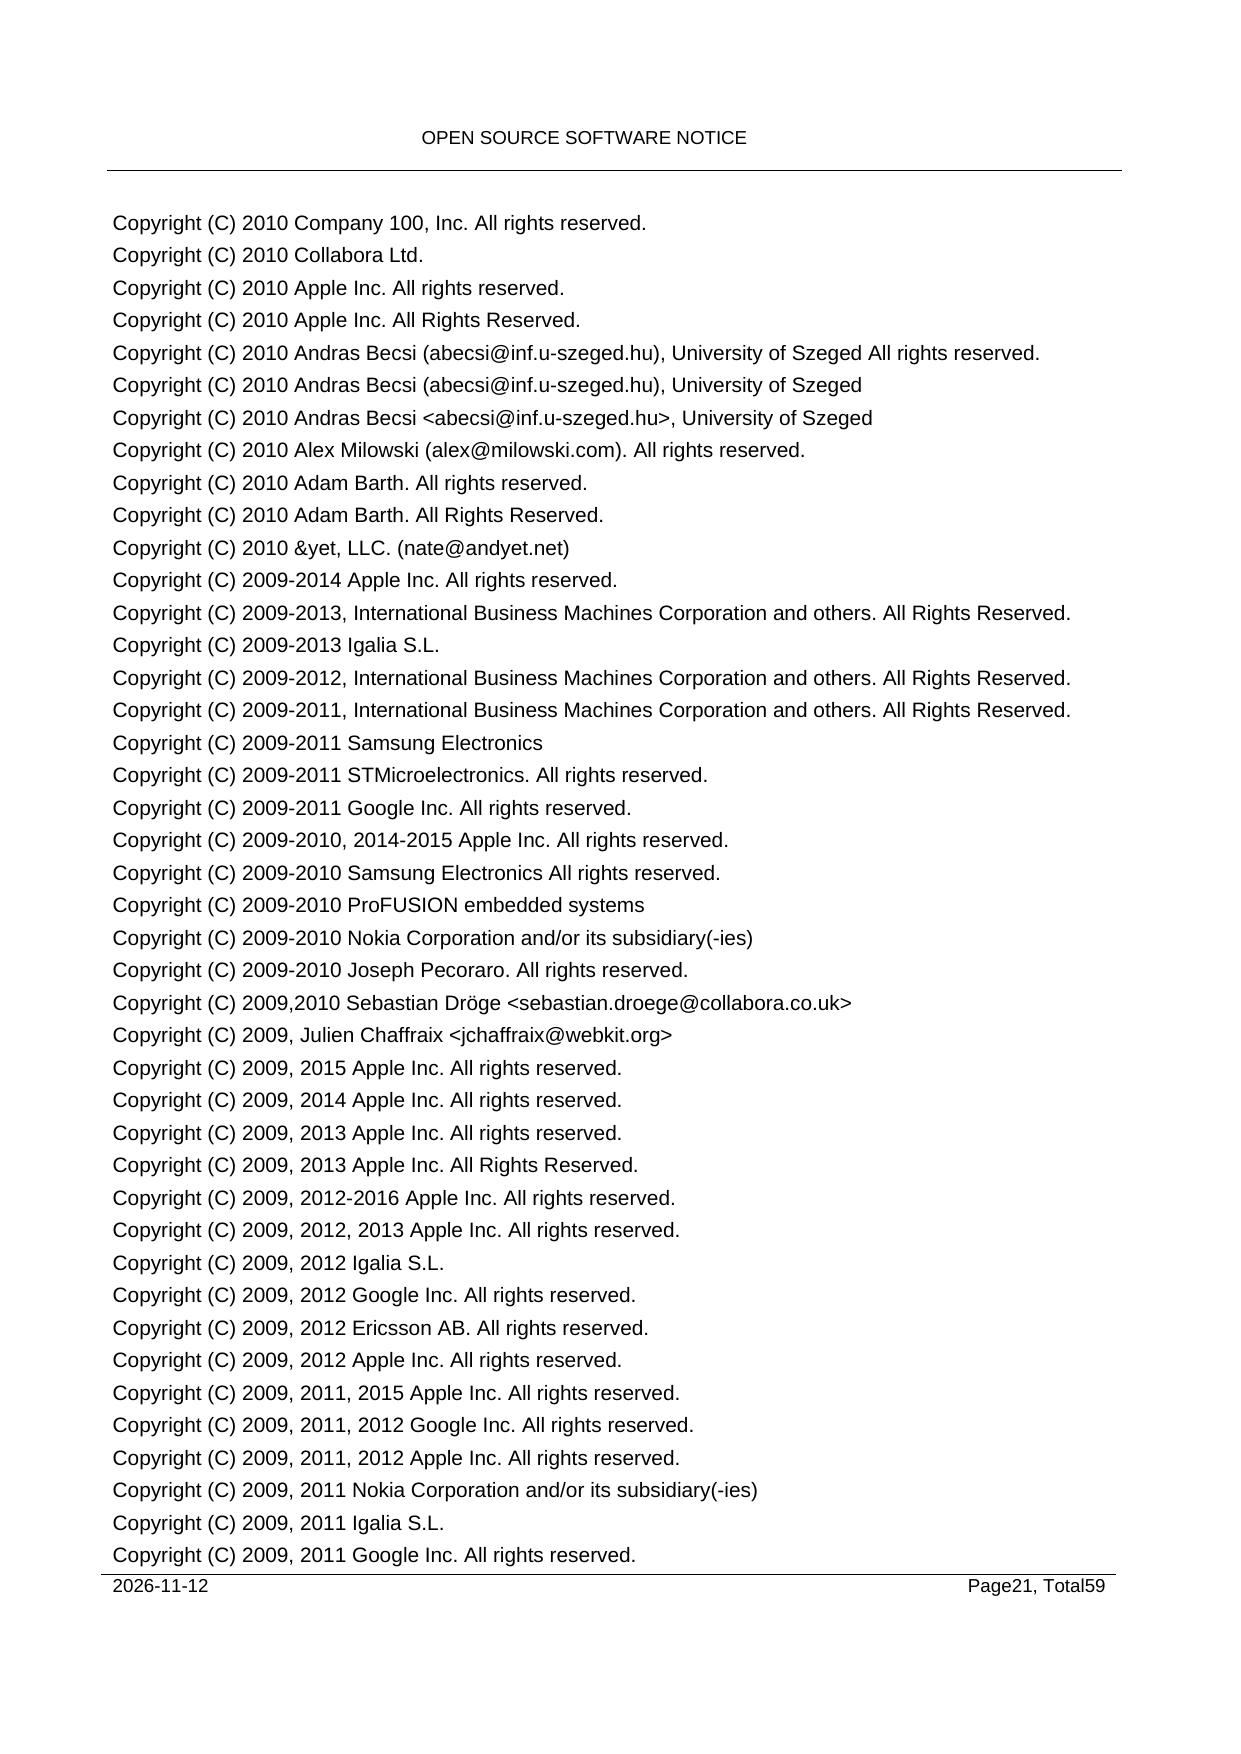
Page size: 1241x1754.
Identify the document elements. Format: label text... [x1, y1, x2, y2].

text Copyright (C) 2010 Apple Inc. All rights reserved. [112, 271, 1128, 304]
text Copyright (C) 2009,2010 Sebastian Dröge <sebastian.droege@collabora.co.uk> [112, 986, 1128, 1019]
text Copyright (C) 2009, 2011, 2012 Google Inc. All rights reserved. [112, 1409, 1128, 1441]
text Copyright (C) 2010 Adam Barth. All rights reserved. [112, 466, 1128, 499]
text Copyright (C) 2010 Apple Inc. All Rights Reserved. [112, 304, 1128, 336]
text Copyright (C) 2010 Andras Becsi <abecsi@inf.u-szeged.hu>, University of Szeged [112, 401, 1128, 434]
text Copyright (C) 2009-2013 Igalia S.L. [112, 629, 1128, 661]
text Copyright (C) 2010 Collabora Ltd. [112, 239, 1128, 271]
text Copyright (C) 2009-2014 Apple Inc. All rights reserved. [112, 564, 1128, 596]
text Copyright (C) 2009-2011 Google Inc. All rights reserved. [112, 791, 1128, 824]
text Copyright (C) 2009, 2011 Nokia Corporation and/or its subsidiary(-ies) [112, 1474, 1128, 1506]
text Copyright (C) 2010 &yet, LLC. (nate@andyet.net) [112, 531, 1128, 564]
text Copyright (C) 2009-2010 Samsung Electronics All rights reserved. [112, 856, 1128, 889]
text Copyright (C) 2009-2011, International Business Machines Corporation and others. All Rights Reserved. [112, 694, 1128, 726]
text Copyright (C) 2009-2011 STMicroelectronics. All rights reserved. [112, 759, 1128, 791]
text Copyright (C) 2010 Andras Becsi (abecsi@inf.u-szeged.hu), University of Szeged All rights reserved. [112, 336, 1128, 369]
text Copyright (C) 2009, 2015 Apple Inc. All rights reserved. [112, 1051, 1128, 1084]
text Copyright (C) 2010 Alex Milowski (alex@milowski.com). All rights reserved. [112, 434, 1128, 466]
text Copyright (C) 2009-2011 Samsung Electronics [112, 726, 1128, 759]
text Copyright (C) 2010 Adam Barth. All Rights Reserved. [112, 499, 1128, 531]
text Copyright (C) 2009-2010 Joseph Pecoraro. All rights reserved. [112, 954, 1128, 986]
text Copyright (C) 2009, 2013 Apple Inc. All rights reserved. [112, 1116, 1128, 1149]
text Copyright (C) 2009-2013, International Business Machines Corporation and others. All Rights Reserved. [112, 596, 1128, 629]
text Copyright (C) 2009-2010 Nokia Corporation and/or its subsidiary(-ies) [112, 921, 1128, 954]
text Copyright (C) 2010 Company 100, Inc. All rights reserved. [112, 206, 1128, 239]
text Copyright (C) 2009, 2013 Apple Inc. All Rights Reserved. [112, 1149, 1128, 1181]
text Copyright (C) 2009, 2014 Apple Inc. All rights reserved. [112, 1084, 1128, 1116]
text Copyright (C) 2009-2010, 2014-2015 Apple Inc. All rights reserved. [112, 824, 1128, 856]
text Copyright (C) 2009, 2012 Igalia S.L. [112, 1246, 1128, 1279]
text Copyright (C) 2009, 2012 Google Inc. All rights reserved. [112, 1279, 1128, 1311]
text Copyright (C) 2009, 2012 Apple Inc. All rights reserved. [112, 1344, 1128, 1376]
text Copyright (C) 2009, 2011 Google Inc. All rights reserved. [112, 1539, 1128, 1571]
text Copyright (C) 2009, 2012, 2013 Apple Inc. All rights reserved. [112, 1214, 1128, 1246]
text Copyright (C) 2009, 2011, 2012 Apple Inc. All rights reserved. [112, 1441, 1128, 1474]
text Copyright (C) 2009, 2012-2016 Apple Inc. All rights reserved. [112, 1181, 1128, 1214]
text Copyright (C) 2009-2010 ProFUSION embedded systems [112, 889, 1128, 921]
text Copyright (C) 2009, Julien Chaffraix <jchaffraix@webkit.org> [112, 1019, 1128, 1051]
text Copyright (C) 2009, 2011, 2015 Apple Inc. All rights reserved. [112, 1376, 1128, 1409]
text Copyright (C) 2009, 2011 Igalia S.L. [112, 1506, 1128, 1539]
text Copyright (C) 2009-2012, International Business Machines Corporation and others. All Rights Reserved. [112, 661, 1128, 694]
text Copyright (C) 2010 Andras Becsi (abecsi@inf.u-szeged.hu), University of Szeged [112, 369, 1128, 401]
text Copyright (C) 2009, 2012 Ericsson AB. All rights reserved. [112, 1311, 1128, 1344]
